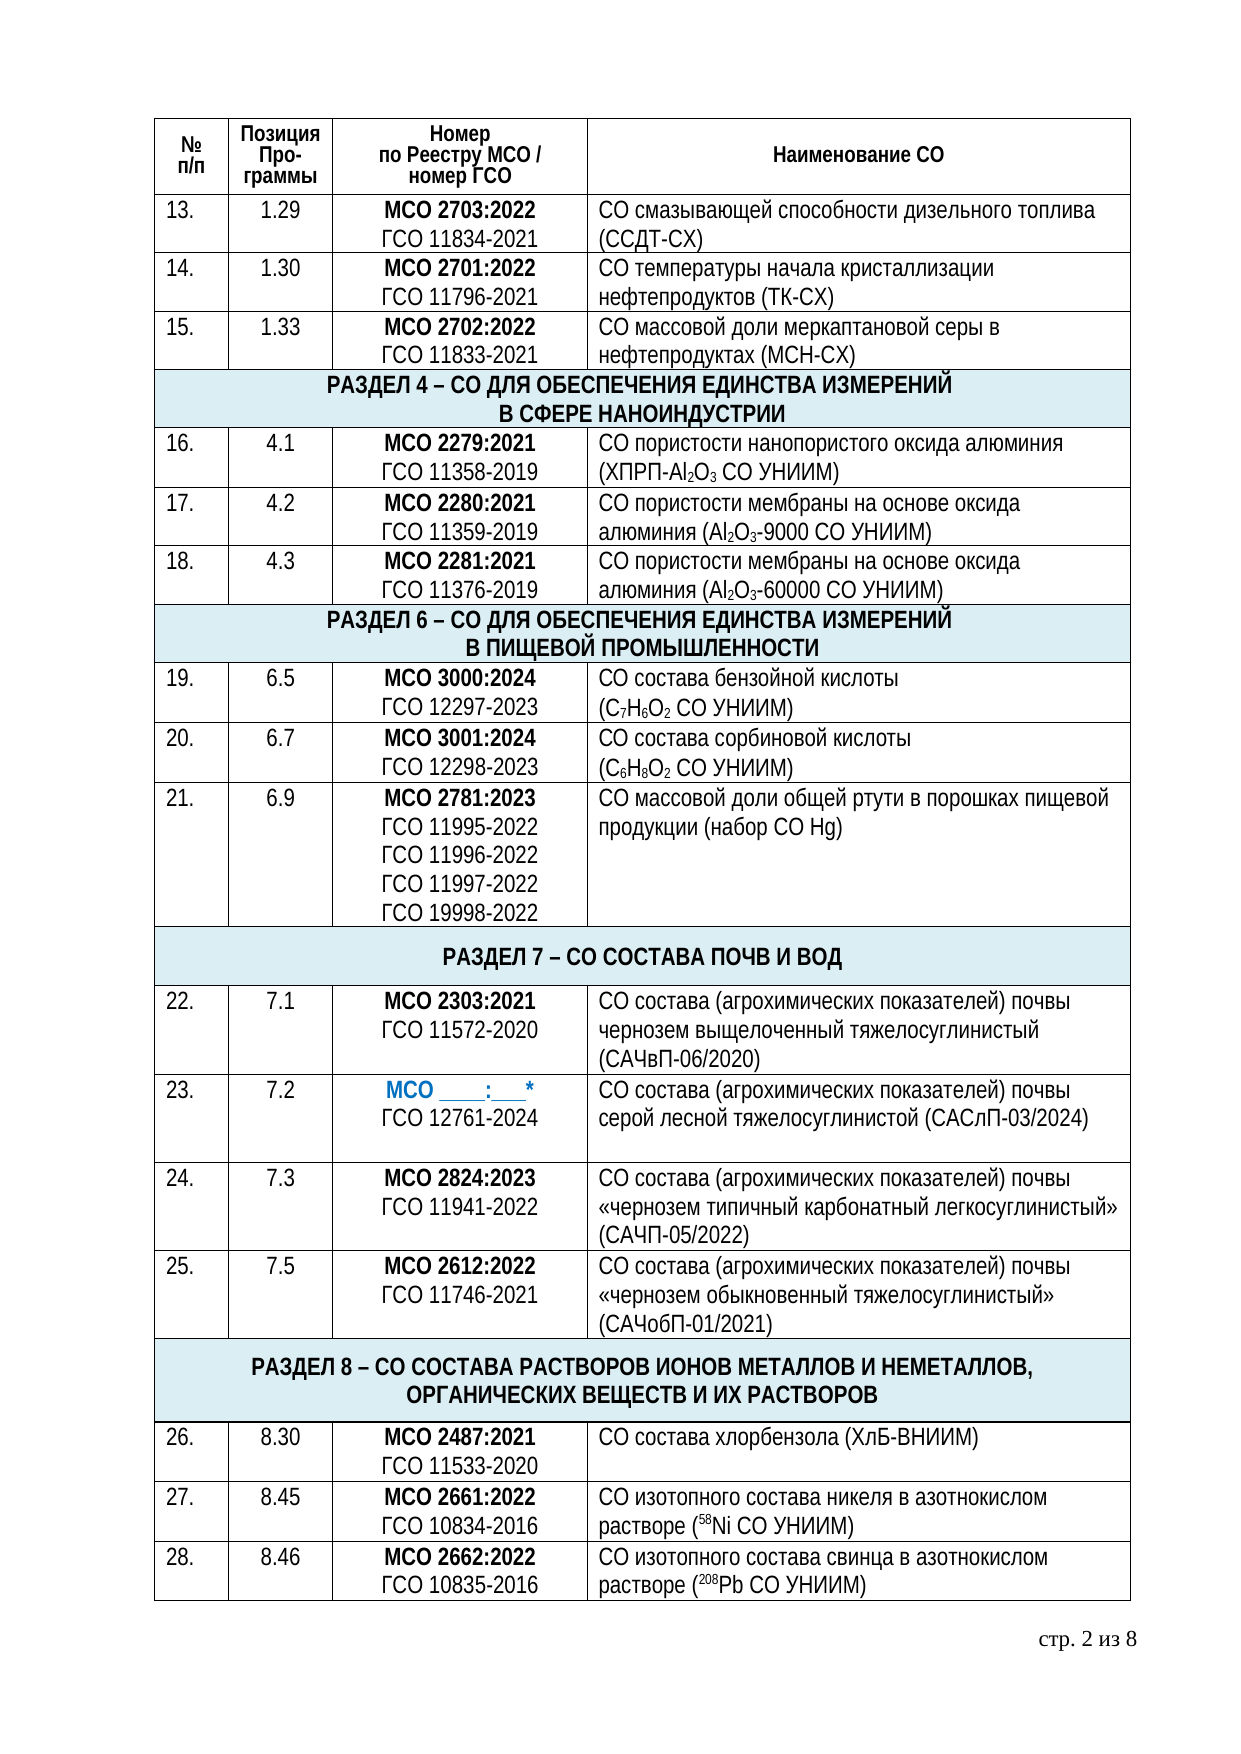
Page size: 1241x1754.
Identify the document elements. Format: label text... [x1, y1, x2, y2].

table_cell СО температуры начала кристаллизации нефтепродуктов (ТК-СХ) [588, 253, 1130, 311]
table_cell СО состава хлорбензола (ХлБ-ВНИИМ) [588, 1423, 1130, 1481]
table_cell [155, 1482, 228, 1541]
table_cell 7.1 [229, 986, 332, 1073]
table_cell МСО 2303:2021 ГСО 11572-2020 [333, 986, 587, 1073]
table_cell 7.3 [229, 1163, 332, 1250]
table_header Номер по Реестру МСО / номер ГСО [333, 119, 587, 194]
table_cell 4.2 [229, 488, 332, 545]
table_cell 1.30 [229, 253, 332, 311]
table_cell СО состава (агрохимических показателей) почвы «чернозем обыкновенный тяжелосуглинистый» (САЧобП-01/2021) [588, 1251, 1130, 1338]
table_cell [155, 546, 228, 603]
table_cell 7.5 [229, 1251, 332, 1338]
table_cell РАЗДЕЛ 7 – СО СОСТАВА ПОЧВ И ВОД [155, 927, 1130, 985]
table_cell [155, 1075, 228, 1162]
table_cell [155, 1163, 228, 1250]
table_cell МСО 2824:2023 ГСО 11941-2022 [333, 1163, 587, 1250]
table_cell 1.29 [229, 195, 332, 252]
table_cell МСО 2702:2022 ГСО 11833-2021 [333, 312, 587, 369]
table_cell МСО 2281:2021 ГСО 11376-2019 [333, 546, 587, 603]
table_cell СО пористости нанопористого оксида алюминия (ХПРП-Al2O3 СО УНИИМ) [588, 428, 1130, 487]
table_cell МСО 3000:2024 ГСО 12297-2023 [333, 663, 587, 722]
table_cell МСО 2279:2021 ГСО 11358-2019 [333, 428, 587, 487]
table_cell СО изотопного состава свинца в азотнокислом растворе (208Pb СО УНИИМ) [588, 1542, 1130, 1600]
table_cell РАЗДЕЛ 8 – СО СОСТАВА РАСТВОРОВ ИОНОВ МЕТАЛЛОВ И НЕМЕТАЛЛОВ, ОРГАНИЧЕСКИХ ВЕЩЕСТВ И ИХ РАСТВОРОВ [155, 1339, 1130, 1421]
table_cell СО состава (агрохимических показателей) почвы «чернозем типичный карбонатный легкосуглинистый» (САЧП-05/2022) [588, 1163, 1130, 1250]
table_cell [155, 783, 228, 926]
table_cell МСО 2701:2022 ГСО 11796-2021 [333, 253, 587, 311]
table_cell [155, 663, 228, 722]
table_cell [155, 312, 228, 369]
table_cell [155, 1251, 228, 1338]
table_cell СО пористости мембраны на основе оксида алюминия (Al2O3-9000 СО УНИИМ) [588, 488, 1130, 545]
table_cell [155, 428, 228, 487]
table_cell СО смазывающей способности дизельного топлива (ССДТ-СХ) [588, 195, 1130, 252]
table_cell 6.9 [229, 783, 332, 926]
table_cell 7.2 [229, 1075, 332, 1162]
table_cell РАЗДЕЛ 4 – СО ДЛЯ ОБЕСПЕЧЕНИЯ ЕДИНСТВА ИЗМЕРЕНИЙ В СФЕРЕ НАНОИНДУСТРИИ [155, 370, 1130, 427]
table_cell 6.7 [229, 723, 332, 782]
table_cell [155, 253, 228, 311]
table_header Наименование СО [588, 119, 1130, 194]
table_cell 8.30 [229, 1423, 332, 1481]
table_header Позиция Про-граммы [229, 119, 332, 194]
table_cell 4.3 [229, 546, 332, 603]
table_cell 4.1 [229, 428, 332, 487]
table_cell [155, 195, 228, 252]
table_cell МСО 3001:2024 ГСО 12298-2023 [333, 723, 587, 782]
table_cell МСО 2280:2021 ГСО 11359-2019 [333, 488, 587, 545]
table_cell СО пористости мембраны на основе оксида алюминия (Al2O3-60000 СО УНИИМ) [588, 546, 1130, 603]
table_cell МСО 2487:2021 ГСО 11533-2020 [333, 1423, 587, 1481]
table_cell 1.33 [229, 312, 332, 369]
table_cell [155, 723, 228, 782]
table_cell СО массовой доли меркаптановой серы в нефтепродуктах (МСН-СХ) [588, 312, 1130, 369]
table_cell 6.5 [229, 663, 332, 722]
table_cell СО состава (агрохимических показателей) почвы серой лесной тяжелосуглинистой (САСлП-03/2024) [588, 1075, 1130, 1162]
table_cell МСО 2612:2022 ГСО 11746-2021 [333, 1251, 587, 1338]
table_cell МСО 2703:2022 ГСО 11834-2021 [333, 195, 587, 252]
table_cell СО состава (агрохимических показателей) почвы чернозем выщелоченный тяжелосуглинистый (САЧвП-06/2020) [588, 986, 1130, 1073]
table_cell СО состава бензойной кислоты (С7Н6О2 СО УНИИМ) [588, 663, 1130, 722]
table_cell 8.45 [229, 1482, 332, 1541]
table_cell МСО 2781:2023 ГСО 11995-2022 ГСО 11996-2022 ГСО 11997-2022 ГСО 19998-2022 [333, 783, 587, 926]
table_cell МСО 2662:2022 ГСО 10835-2016 [333, 1542, 587, 1600]
table_cell МСО 2661:2022 ГСО 10834-2016 [333, 1482, 587, 1541]
table_cell [155, 488, 228, 545]
table_cell [155, 1423, 228, 1481]
table_cell СО массовой доли общей ртути в порошках пищевой продукции (набор СО Hg) [588, 783, 1130, 926]
table_cell СО изотопного состава никеля в азотнокислом растворе (58Ni СО УНИИМ) [588, 1482, 1130, 1541]
table_cell [155, 1542, 228, 1600]
table_cell 8.46 [229, 1542, 332, 1600]
table_header № п/п [155, 119, 228, 194]
table_cell МСО ____:___* ГСО 12761-2024 [333, 1075, 587, 1162]
table_cell СО состава сорбиновой кислоты (С6Н8О2 СО УНИИМ) [588, 723, 1130, 782]
table_cell [155, 986, 228, 1073]
table_cell РАЗДЕЛ 6 – СО ДЛЯ ОБЕСПЕЧЕНИЯ ЕДИНСТВА ИЗМЕРЕНИЙ В ПИЩЕВОЙ ПРОМЫШЛЕННОСТИ [155, 605, 1130, 662]
